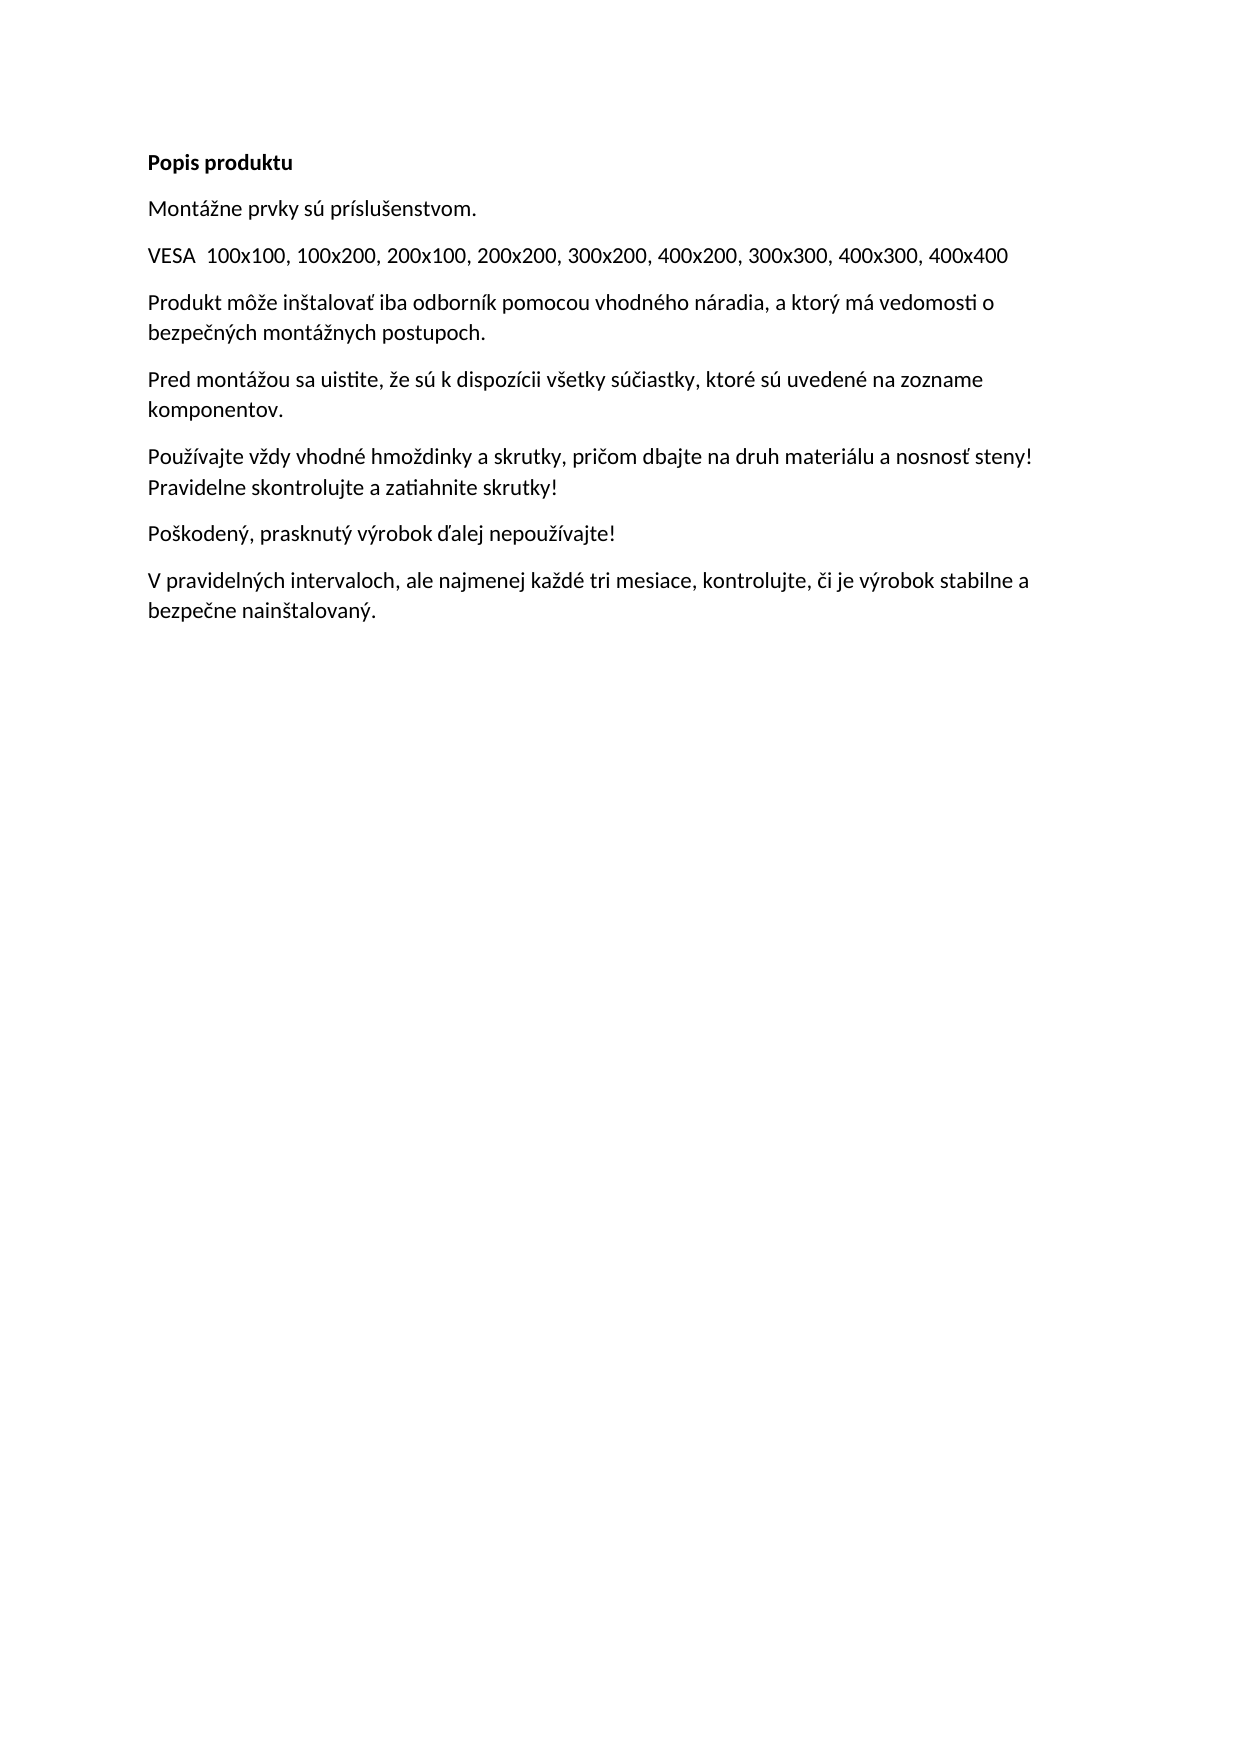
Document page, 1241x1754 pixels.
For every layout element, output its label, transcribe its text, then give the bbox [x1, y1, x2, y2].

text Popis produktu [148, 148, 1093, 176]
text VESA 100x100, 100x200, 200x100, 200x200, 300x200, 400x200, 300x300, 400x300, 400x400 [148, 241, 1093, 269]
text Produkt môže inštalovať iba odborník pomocou vhodného náradia, a ktorý má vedomosti o bezpečných montážnych postupoch. [148, 288, 1093, 346]
text Poškodený, prasknutý výrobok ďalej nepoužívajte! [148, 519, 1093, 547]
text Používajte vždy vhodné hmoždinky a skrutky, pričom dbajte na druh materiálu a nosnosť steny! Pravidelne skontrolujte a zatiahnite skrutky! [148, 442, 1093, 501]
text Montážne prvky sú príslušenstvom. [148, 194, 1093, 222]
text V pravidelných intervaloch, ale najmenej každé tri mesiace, kontrolujte, či je výrobok stabilne a bezpečne nainštalovaný. [148, 566, 1093, 624]
text Pred montážou sa uistite, že sú k dispozícii všetky súčiastky, ktoré sú uvedené na zozname komponentov. [148, 365, 1093, 423]
